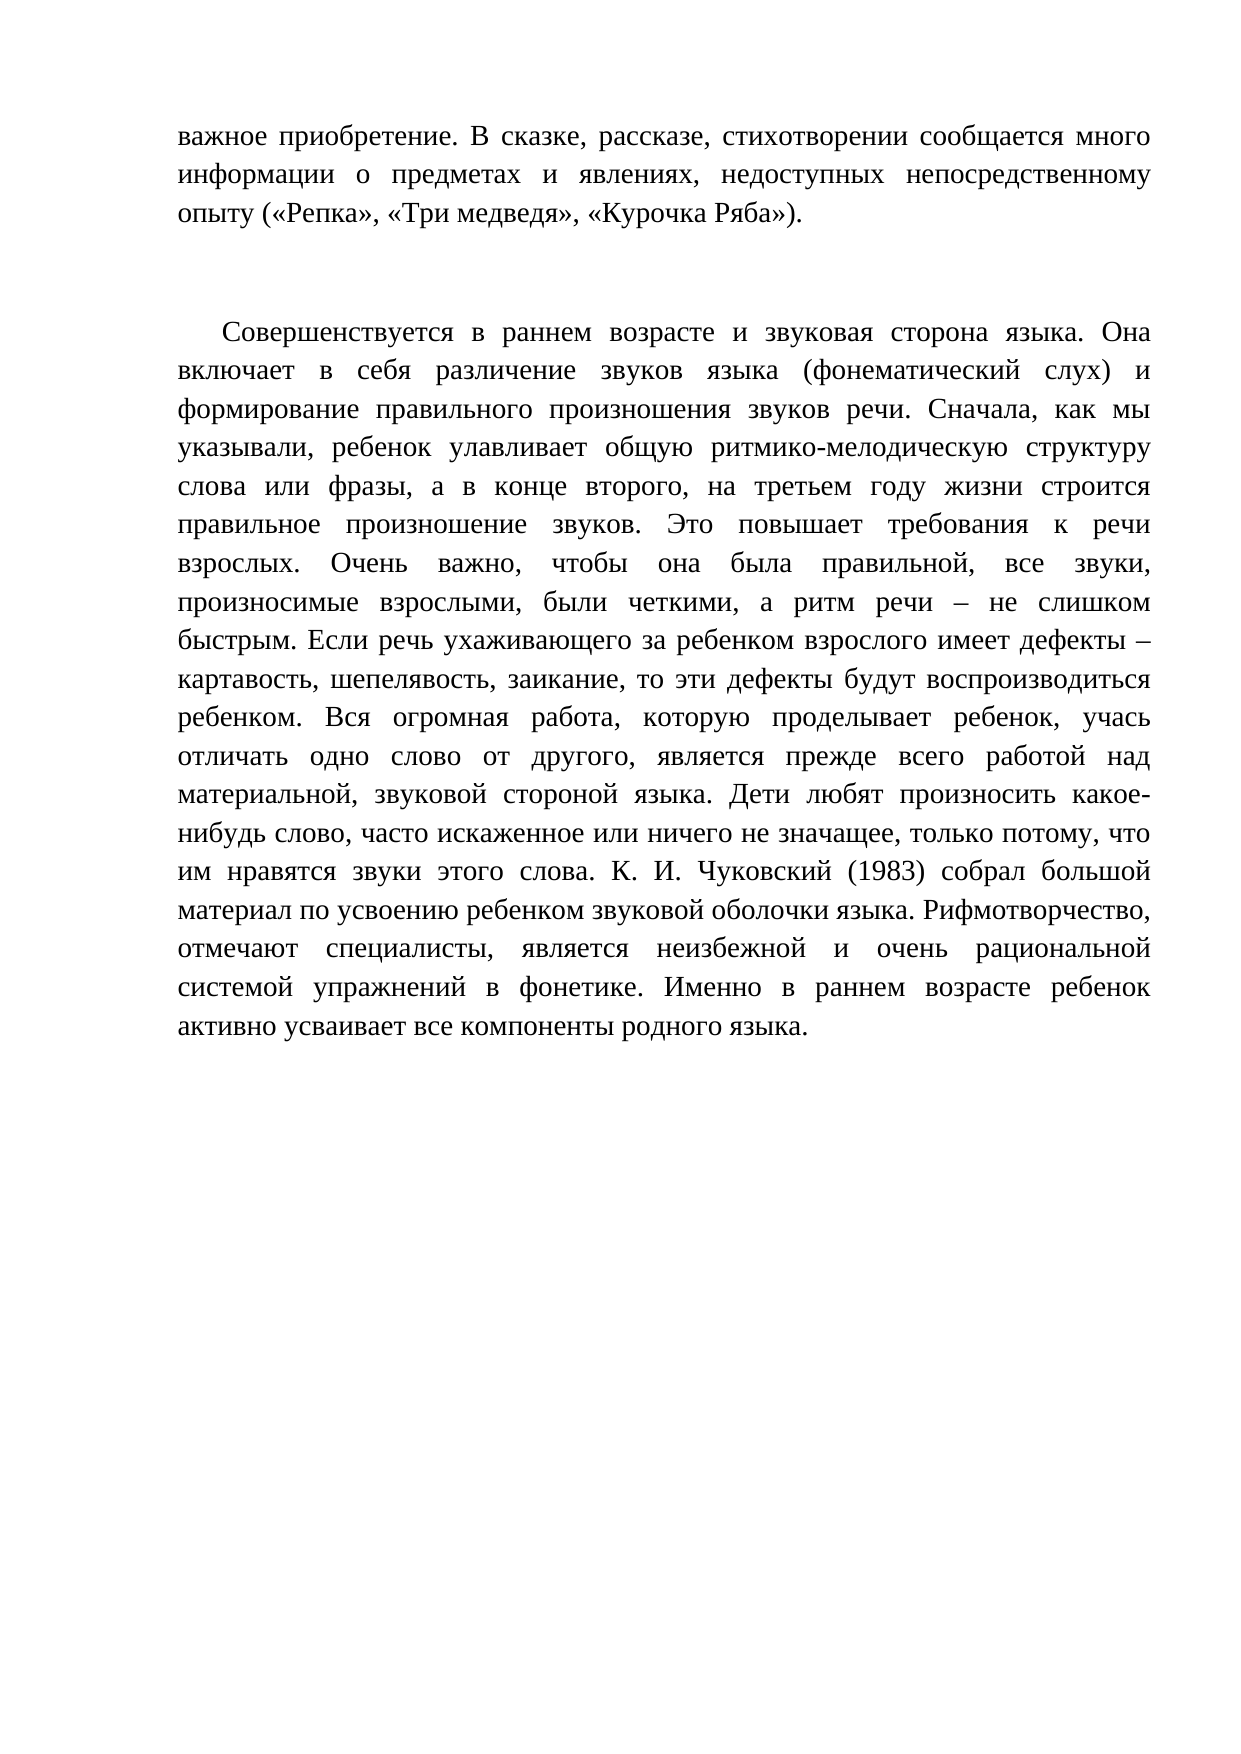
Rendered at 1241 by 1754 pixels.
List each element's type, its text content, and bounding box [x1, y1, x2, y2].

text Совершенствуется в раннем возрасте и звуковая сторона языка. Она включает в себя различение звуков языка (фонематический слух) и формирование правильного произношения звуков речи. Сначала, как мы указывали, ребенок улавливает общую ритмико-мелодическую структуру слова или фразы, а в конце второго, на третьем году жизни строится правильное произношение звуков. Это повышает требования к речи взрослых. Очень важно, чтобы она была правильной, все звуки, произносимые взрослыми, были четкими, а ритм речи – не слишком быстрым. Если речь ухаживающего за ребенком взрослого имеет дефекты – картавость, шепелявость, заикание, то эти дефекты будут воспроизводиться ребенком. Вся огромная работа, которую проделывает ребенок, учась отличать одно слово от другого, является прежде всего работой над материальной, звуковой стороной языка. Дети любят произносить какое-нибудь слово, часто искаженное или ничего не значащее, только потому, что им нравятся звуки этого слова. К. И. Чуковский (1983) собрал большой материал по усвоению ребенком звуковой оболочки языка. Рифмотворчество, отмечают специалисты, является неизбежной и очень рациональной системой упражнений в фонетике. Именно в раннем возрасте ребенок активно усваивает все компоненты родного языка. [177, 314, 1152, 1041]
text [177, 118, 1152, 229]
